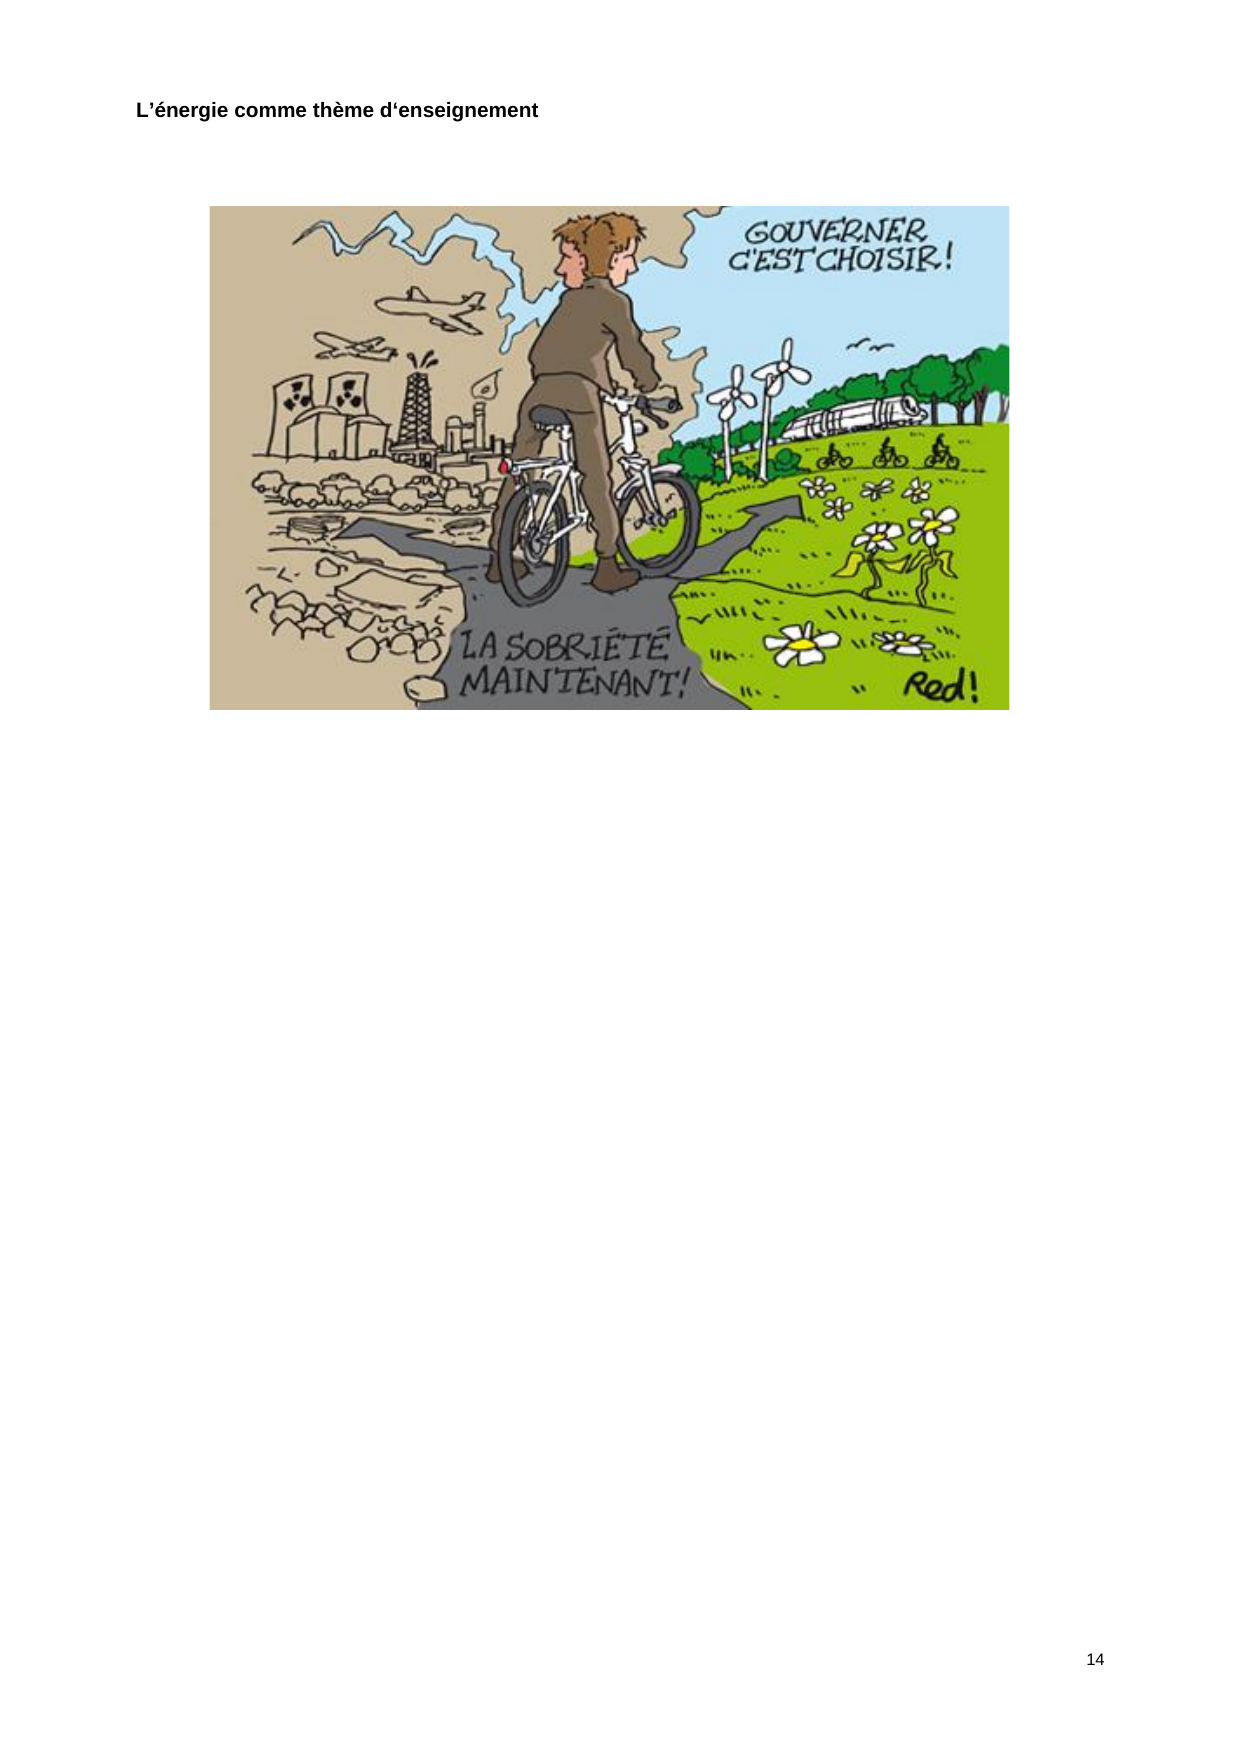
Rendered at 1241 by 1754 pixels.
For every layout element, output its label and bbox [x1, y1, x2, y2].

picture [209, 206, 1010, 710]
